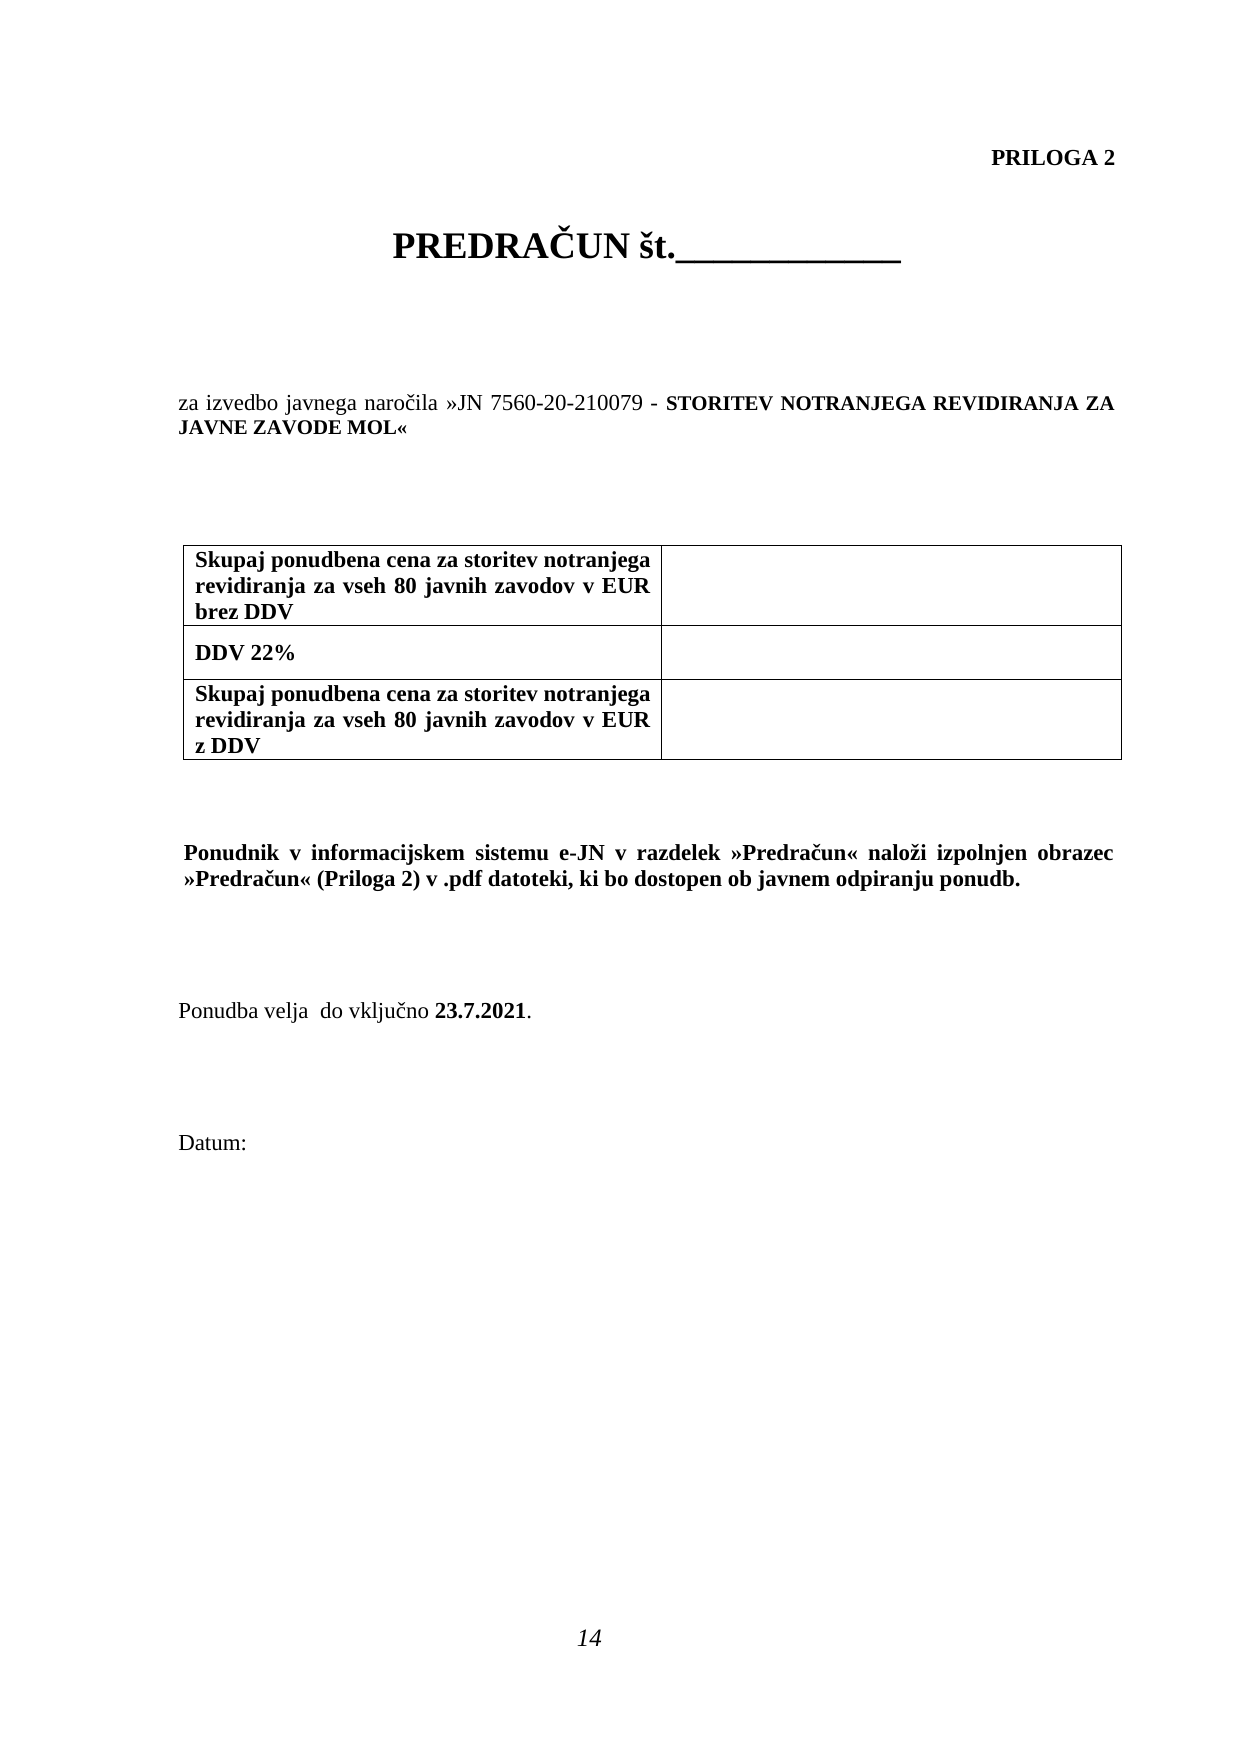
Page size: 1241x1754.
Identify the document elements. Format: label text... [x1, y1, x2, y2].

text PRILOGA 2 [178, 144, 1115, 171]
table_cell Skupaj ponudbena cena za storitev notranjega revidiranja za vseh 80 javnih zavodov v EUR z DDV [184, 680, 661, 759]
table_cell [662, 680, 1121, 759]
text za izvedbo javnega naročila »JN 7560-20-210079 - STORITEV NOTRANJEGA REVIDIRANJA ZA JAVNE ZAVODE MOL« [178, 389, 1115, 439]
table_cell DDV 22% [184, 626, 661, 678]
text PREDRAČUN št.____________ [178, 223, 1115, 267]
table_header [662, 546, 1121, 625]
text Ponudba velja do vključno 23.7.2021. [178, 997, 1115, 1023]
text Ponudnik v informacijskem sistemu e-JN v razdelek »Predračun« naloži izpolnjen obrazec »Predračun« (Priloga 2) v .pdf datoteki, ki bo dostopen ob javnem odpiranju ponudb. [184, 839, 1115, 891]
text Datum: [178, 1129, 1115, 1155]
table_cell [662, 626, 1121, 678]
table_header Skupaj ponudbena cena za storitev notranjega revidiranja za vseh 80 javnih zavodov v EUR brez DDV [184, 546, 661, 625]
